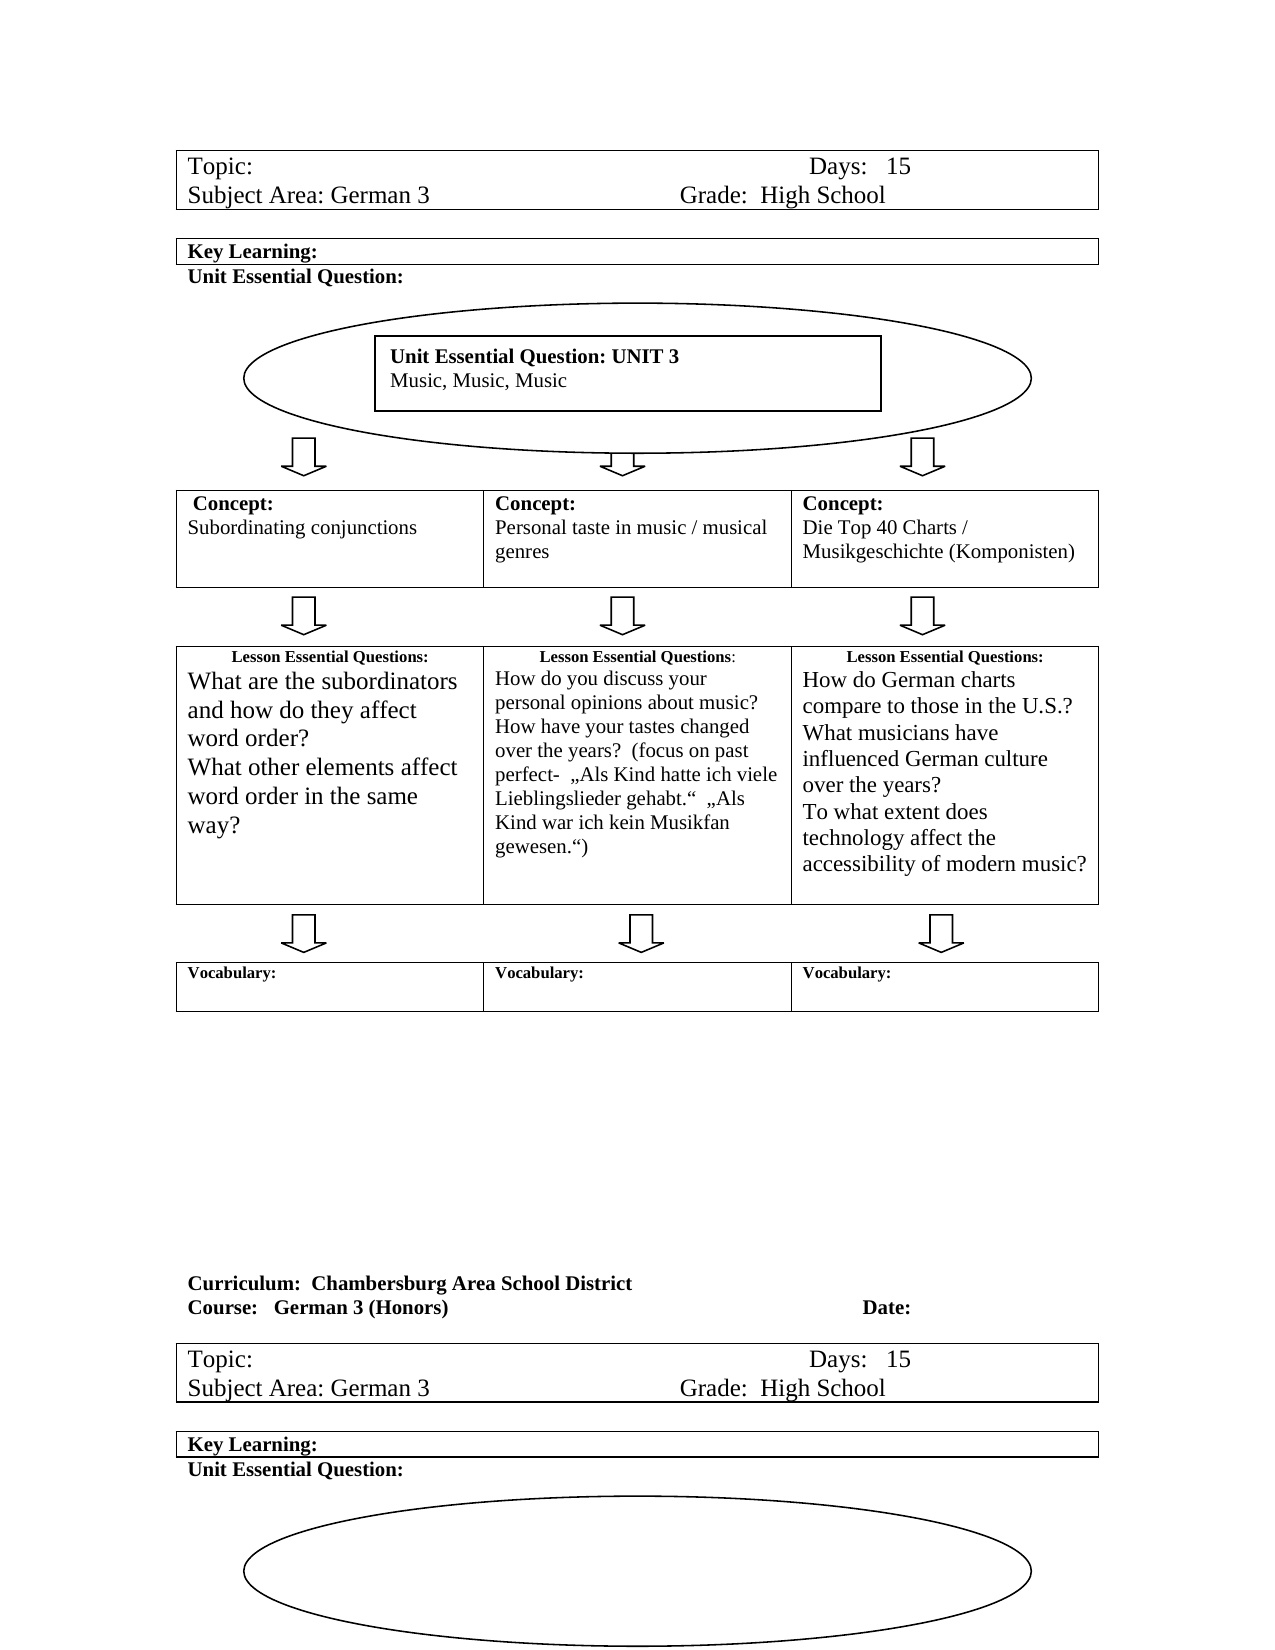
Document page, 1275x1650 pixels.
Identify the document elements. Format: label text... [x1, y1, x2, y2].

table_header Topic: Days: 15 Subject Area: German 3 Grade: High School [177, 151, 1098, 208]
table_header Vocabulary: [177, 963, 483, 1011]
table_header Lesson Essential Questions: How do German charts compare to those in the U.S.? What musicians have influenced German culture over the years? To what extent does technology affect the accessibility of modern music? [792, 647, 1098, 903]
text Unit Essential Question: [187, 265, 1087, 288]
table_header Key Learning: [177, 1432, 1098, 1456]
table_header Concept: Personal taste in music / musical genres [484, 491, 791, 587]
text Curriculum: Chambersburg Area School District [187, 1271, 1087, 1295]
text Unit Essential Question: [187, 1458, 1087, 1481]
table_header Concept: Die Top 40 Charts / Musikgeschichte (Komponisten) [792, 491, 1098, 587]
table_header Key Learning: [177, 239, 1098, 263]
table_header Vocabulary: [484, 963, 791, 1011]
table_header Vocabulary: [792, 963, 1098, 1011]
text Course: German 3 (Honors) Date: [187, 1295, 1087, 1319]
table_header Topic: Days: 15 Subject Area: German 3 Grade: High School [177, 1344, 1098, 1401]
table_header Lesson Essential Questions: What are the subordinators and how do they affect word order? What other elements affect word order in the same way? [177, 647, 483, 903]
table_header Concept: Subordinating conjunctions [177, 491, 483, 587]
table_header Lesson Essential Questions: How do you discuss your personal opinions about music? How have your tastes changed over the years? (focus on past perfect- „Als Kind hatte ich viele Lieblingslieder gehabt.“ „Als Kind war ich kein Musikfan gewesen.“) [484, 647, 791, 903]
